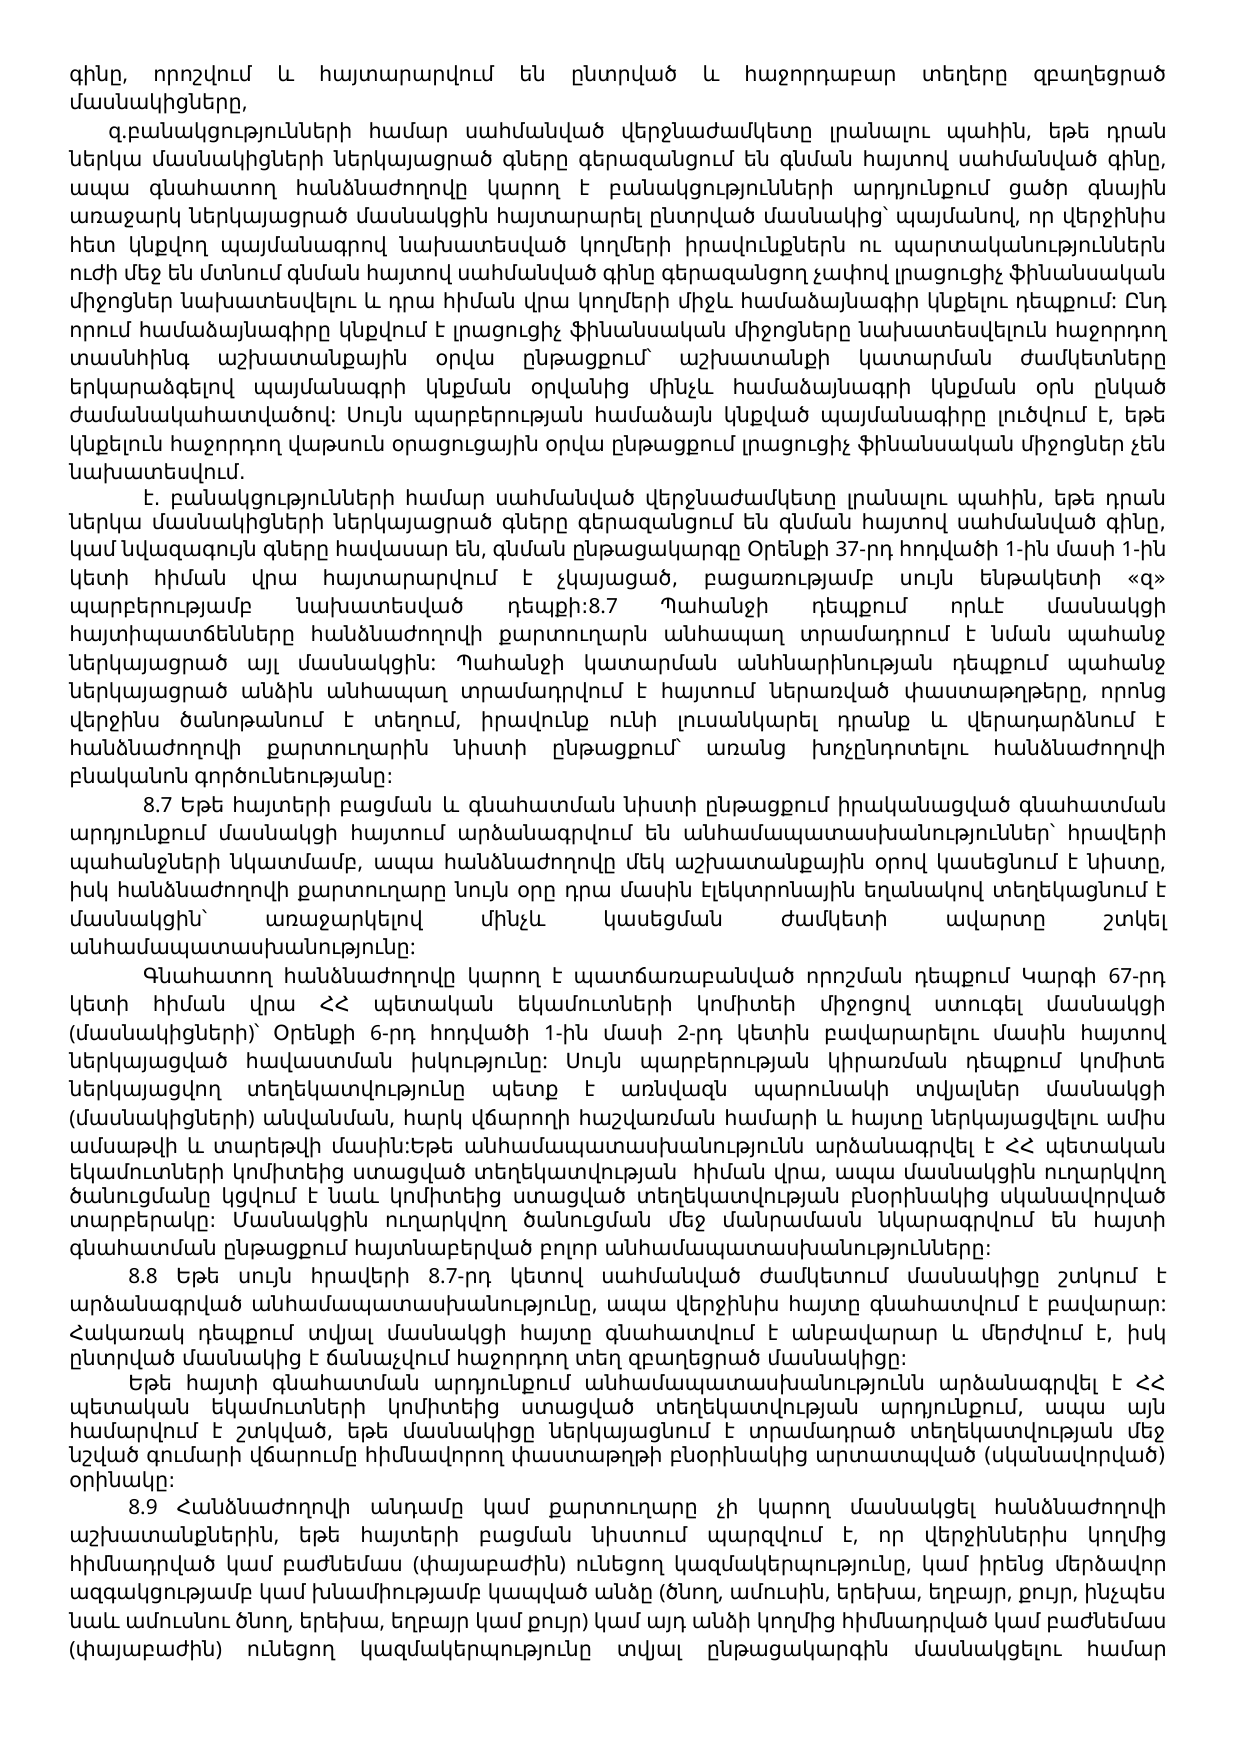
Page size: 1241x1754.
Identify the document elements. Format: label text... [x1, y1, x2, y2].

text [69, 59, 1167, 116]
text 8.8 Եթե սույն հրավերի 8.7-րդ կետով սահմանված ժամկետում մասնակիցը շտկում է արձանագրված անհամապատասխանությունը, ապա վերջինիս հայտը գնահատվում է բավարար: Հակառակ դեպքում տվյալ մասնակցի հայտը գնահատվում է անբավարար և մերժվում է, իսկ ընտրված մասնակից է ճանաչվում հաջորդող տեղ զբաղեցրած մասնակիցը: [69, 1261, 1167, 1371]
text Եթե հայտի գնահատման արդյունքում անհամապատասխանությունն արձանագրվել է ՀՀ պետական եկամուտների կոմիտեից ստացված տեղեկատվության արդյունքում, ապա այն համարվում է շտկված, եթե մասնակիցը ներկայացնում է տրամադրած տեղեկատվության մեջ նշված գումարի վճարումը հիմնավորող փաստաթղթի բնօրինակից արտատպված (սկանավորված) օրինակը: [69, 1371, 1167, 1492]
text Գնահատող հանձնաժողովը կարող է պատճառաբանված որոշման դեպքում Կարգի 67-րդ կետի հիման վրա ՀՀ պետական եկամուտների կոմիտեի միջոցով ստուգել մասնակցի (մասնակիցների)՝ Օրենքի 6-րդ հոդվածի 1-ին մասի 2-րդ կետին բավարարելու մասին հայտով ներկայացված հավաստման իսկությունը: Սույն պարբերության կիրառման դեպքում կոմիտե ներկայացվող տեղեկատվությունը պետք է առնվազն պարունակի տվյալներ մասնակցի (մասնակիցների) անվանման, հարկ վճարողի հաշվառման համարի և հայտը ներկայացվելու ամիս ամսաթվի և տարեթվի մասին:Եթե անհամապատասխանությունն արձանագրվել է ՀՀ պետական եկամուտների կոմիտեից ստացված տեղեկատվության հիման վրա, ապա մասնակցին ուղարկվող ծանուցմանը կցվում է նաև կոմիտեից ստացված տեղեկատվության բնօրինակից սկանավորված տարբերակը: Մասնակցին ուղարկվող ծանուցման մեջ մանրամասն նկարագրվում են հայտի գնահատման ընթացքում հայտնաբերված բոլոր անհամապատասխանությունները: [69, 961, 1167, 1261]
text զ.բանակցությունների համար սահմանված վերջնաժամկետը լրանալու պահին, եթե դրան ներկա մասնակիցների ներկայացրած գները գերազանցում են գնման հայտով սահմանված գինը, ապա գնահատող հանձնաժողովը կարող է բանակցությունների արդյունքում ցածր գնային առաջարկ ներկայացրած մասնակցին հայտարարել ընտրված մասնակից՝ պայմանով, որ վերջինիս հետ կնքվող պայմանագրով նախատեսված կողմերի իրավունքներն ու պարտականություններն ուժի մեջ են մտնում գնման հայտով սահմանված գինը գերազանցող չափով լրացուցիչ ֆինանսական միջոցներ նախատեսվելու և դրա հիման վրա կողմերի միջև համաձայնագիր կնքելու դեպքում: Ընդ որում համաձայնագիրը կնքվում է լրացուցիչ ֆինանսական միջոցները նախատեսվելուն հաջորդող տասնհինգ աշխատանքային օրվա ընթացքում՝ աշխատանքի կատարման ժամկետները երկարաձգելով պայմանագրի կնքման օրվանից մինչև համաձայնագրի կնքման օրն ընկած ժամանակահատվածով: Սույն պարբերության համաձայն կնքված պայմանագիրը լուծվում է, եթե կնքելուն հաջորդող վաթսուն օրացուցային օրվա ընթացքում լրացուցիչ ֆինանսական միջոցներ չեն նախատեսվում․ [69, 116, 1167, 486]
text է. բանակցությունների համար սահմանված վերջնաժամկետը լրանալու պահին, եթե դրան ներկա մասնակիցների ներկայացրած գները գերազանցում են գնման հայտով սահմանված գինը, կամ նվազագույն գները հավասար են, գնման ընթացակարգը Օրենքի 37-րդ հոդվածի 1-ին մասի 1-ին կետի հիման վրա հայտարարվում է չկայացած, բացառությամբ սույն ենթակետի «զ» պարբերությամբ նախատեսված դեպքի:8.7 Պահանջի դեպքում որևէ մասնակցի հայտիպատճենները հանձնաժողովի քարտուղարն անհապաղ տրամադրում է նման պահանջ ներկայացրած այլ մասնակցին: Պահանջի կատարման անհնարինության դեպքում պահանջ ներկայացրած անձին անհապաղ տրամադրվում է հայտում ներառված փաստաթղթերը, որոնց վերջինս ծանոթանում է տեղում, իրավունք ունի լուսանկարել դրանք և վերադարձնում է հանձնաժողովի քարտուղարին նիստի ընթացքում՝ առանց խոչընդոտելու հանձնաժողովի բնականոն գործունեությանը: [69, 486, 1167, 790]
text 8.7 Եթե հայտերի բացման և գնահատման նիստի ընթացքում իրականացված գնահատման արդյունքում մասնակցի հայտում արձանագրվում են անհամապատասխանություններ՝ հրավերի պահանջների նկատմամբ, ապա հանձնաժողովը մեկ աշխատանքային օրով կասեցնում է նիստը, իսկ հանձնաժողովի քարտուղարը նույն օրը դրա մասին էլեկտրոնային եղանակով տեղեկացնում է մասնակցին՝ առաջարկելով մինչև կասեցման ժամկետի ավարտը շտկել անհամապատասխանությունը: [69, 790, 1167, 961]
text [69, 1492, 1167, 1663]
